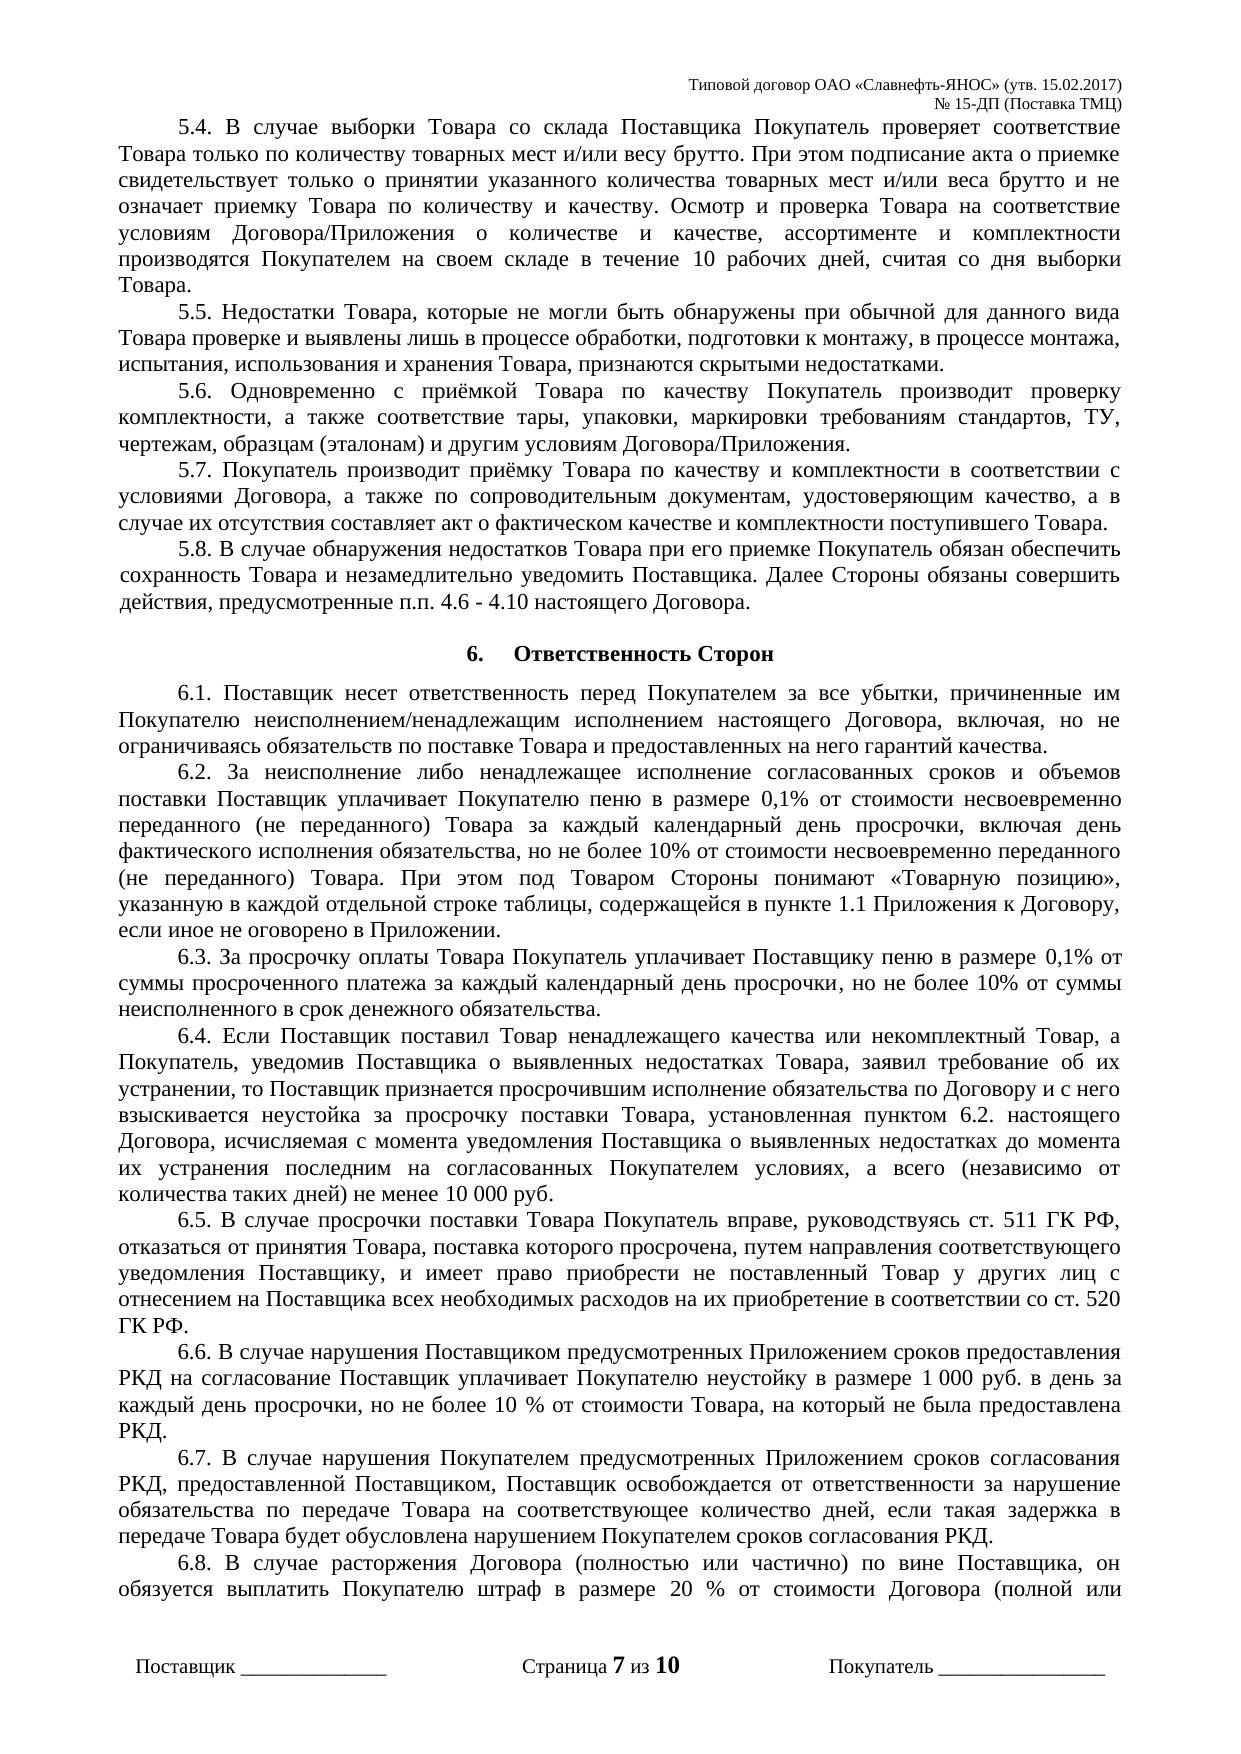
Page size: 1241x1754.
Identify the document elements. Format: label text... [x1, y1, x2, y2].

text 6.6. В случае нарушения Поставщиком предусмотренных Приложением сроков предоставления РКД на согласование Поставщик уплачивает Покупателю неустойку в размере в день за каждый день просрочки, но не более 10 % от стоимости Товара, на который не была предоставлена РКД. [118, 1338, 1122, 1443]
text 6.2. За неисполнение либо ненадлежащее исполнение согласованных сроков и объемов поставки Поставщик уплачивает Покупателю пеню в размере от стоимости несвоевременно переданного (не переданного) Товара за каждый календарный день просрочки, включая день фактического исполнения обязательства, но не более 10% от стоимости несвоевременно переданного (не переданного) Товара. При этом под Товаром Стороны понимают «Товарную позицию», указанную в каждой отдельной строке таблицы, содержащейся в пункте 1.1 Приложения к Договору, если иное не оговорено в Приложении. [118, 758, 1122, 943]
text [118, 1549, 1122, 1602]
text 6.1. Поставщик несет ответственность перед Покупателем за все убытки, причиненные им Покупателю неисполнением/ненадлежащим исполнением настоящего Договора, включая, но не ограничиваясь обязательств по поставке Товара и предоставленных на него гарантий качества. [118, 679, 1122, 758]
text 6. Ответственность Сторон [118, 640, 1122, 667]
text 5.7. Покупатель производит приёмку Товара по качеству и комплектности в соответствии с условиями Договора, а также по сопроводительным документам, удостоверяющим качество, а в случае их отсутствия составляет акт о фактическом качестве и комплектности поступившего Товара. [118, 456, 1122, 535]
text 6.3. За просрочку оплаты Товара Покупатель уплачивает Поставщику пеню в размере от суммы просроченного платежа за каждый календарный день просрочки, но не более 10% от суммы неисполненного в срок денежного обязательства. [118, 943, 1122, 1022]
text 5.5. Недостатки Товара, которые не могли быть обнаружены при обычной для данного вида Товара проверке и выявлены лишь в процессе обработки, подготовки к монтажу, в процессе монтажа, испытания, использования и хранения Товара, признаются скрытыми недостатками. [118, 298, 1122, 377]
text 5.6. Одновременно с приёмкой Товара по качеству Покупатель производит проверку комплектности, а также соответствие тары, упаковки, маркировки требованиям стандартов, ТУ, чертежам, образцам (эталонам) и другим условиям Договора/Приложения. [118, 377, 1122, 456]
text 6.5. В случае просрочки поставки Товара Покупатель вправе, руководствуясь ст. 511 ГК РФ, отказаться от принятия Товара, поставка которого просрочена, путем направления соответствующего уведомления Поставщику, и имеет право приобрести не поставленный Товар у других лиц с отнесением на Поставщика всех необходимых расходов на их приобретение в соответствии со ст. 520 ГК РФ. [118, 1206, 1122, 1338]
text 5.4. В случае выборки Товара со склада Поставщика Покупатель проверяет соответствие Товара только по количеству товарных мест и/или весу брутто. При этом подписание акта о приемке свидетельствует только о принятии указанного количества товарных мест и/или веса брутто и не означает приемку Товара по количеству и качеству. Осмотр и проверка Товара на соответствие условиям Договора/Приложения о количестве и качестве, ассортименте и комплектности производятся Покупателем на своем складе в течение дней, считая со дня выборки Товара. [118, 113, 1122, 298]
text 5.8. В случае обнаружения недостатков Товара при его приемке Покупатель обязан обеспечить сохранность Товара и незамедлительно уведомить Поставщика. Далее Стороны обязаны совершить действия, предусмотренные п.п. 4.6 - 4.10 настоящего Договора. [119, 535, 1122, 614]
text 6.7. В случае нарушения Покупателем предусмотренных Приложением сроков согласования РКД, предоставленной Поставщиком, Поставщик освобождается от ответственности за нарушение обязательства по передаче Товара на соответствующее количество дней, если такая задержка в передаче Товара будет обусловлена нарушением Покупателем сроков согласования РКД. [118, 1443, 1122, 1549]
text 6.4. Если Поставщик поставил Товар ненадлежащего качества или некомплектный Товар, а Покупатель, уведомив Поставщика о выявленных недостатках Товара, заявил требование об их устранении, то Поставщик признается просрочившим исполнение обязательства по Договору и с него взыскивается неустойка за просрочку поставки Товара, установленная пунктом 6.2. настоящего Договора, исчисляемая с момента уведомления Поставщика о выявленных недостатках до момента их устранения последним на согласованных Покупателем условиях, а всего (независимо от количества таких дней) не менее . [118, 1022, 1122, 1206]
